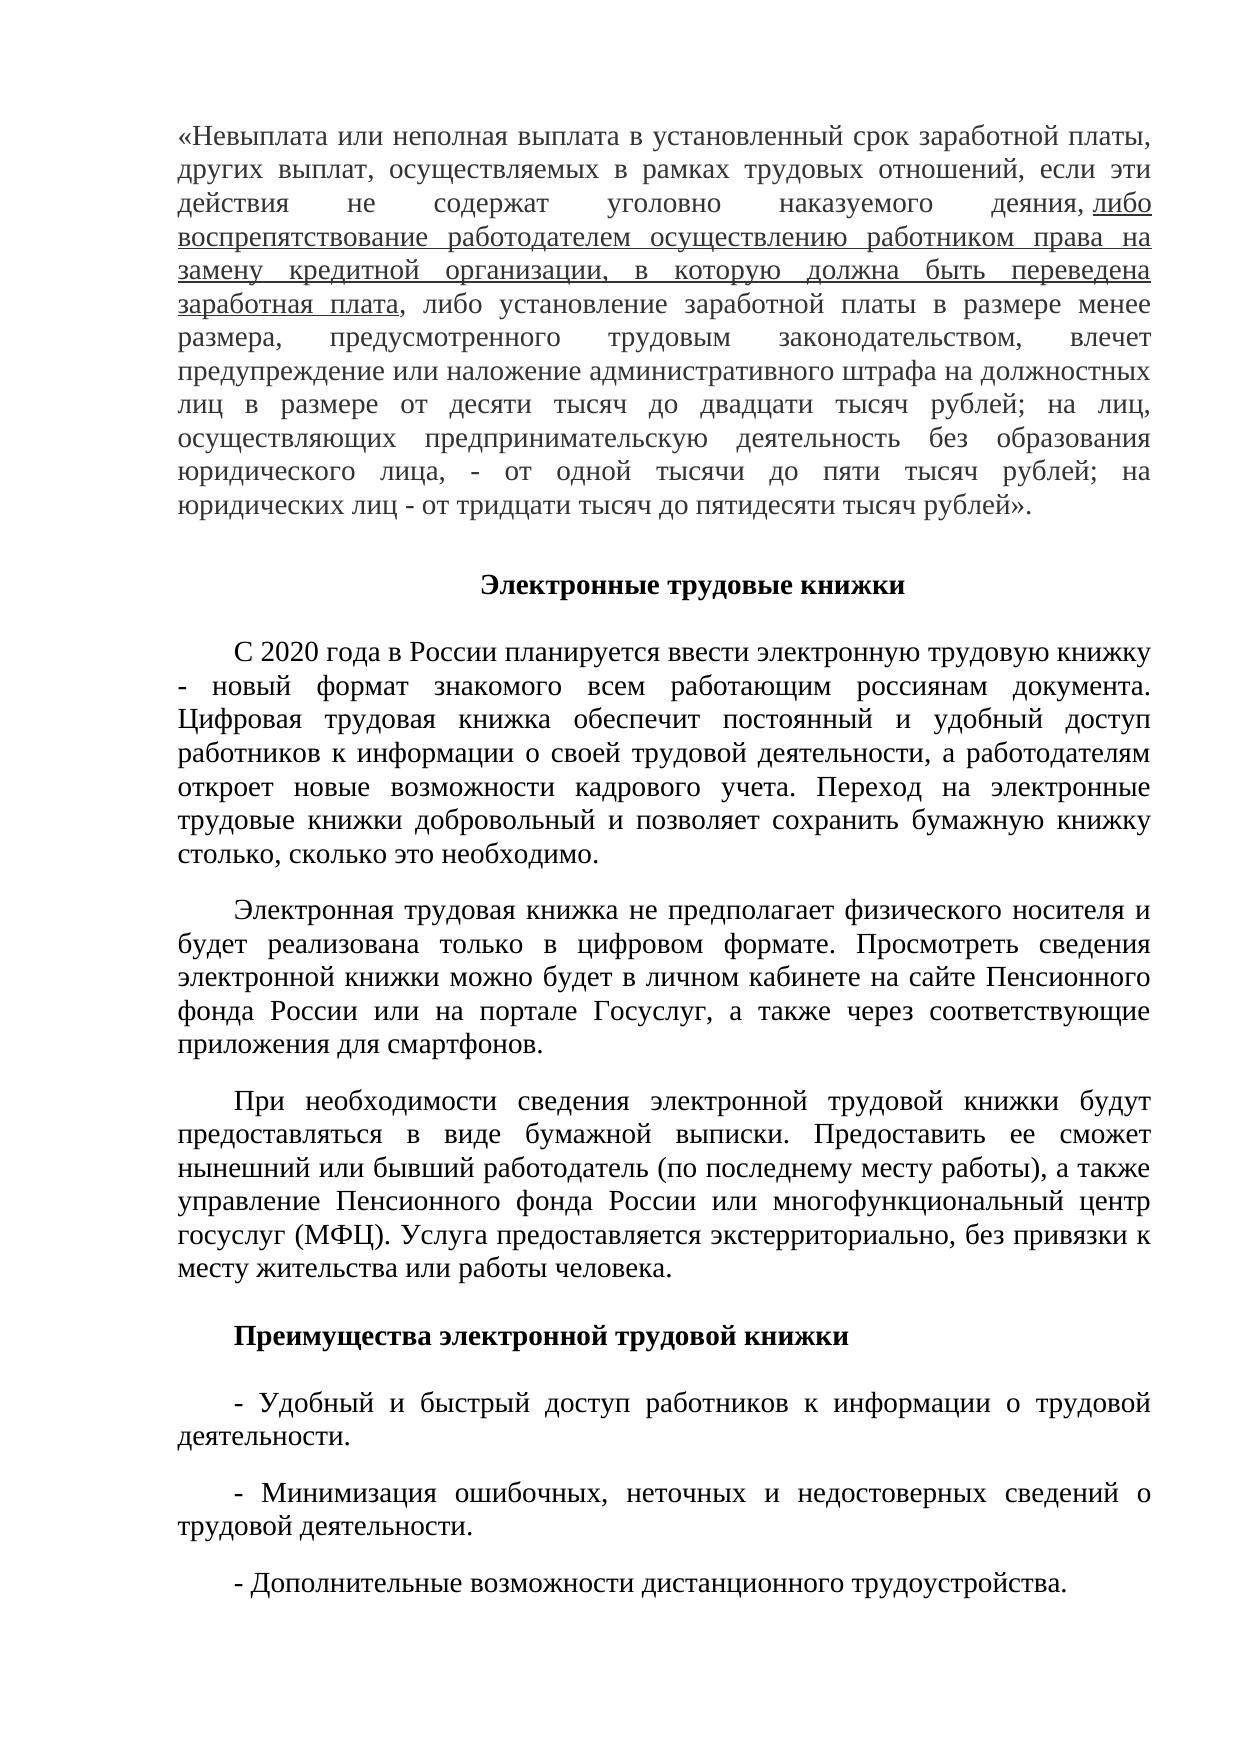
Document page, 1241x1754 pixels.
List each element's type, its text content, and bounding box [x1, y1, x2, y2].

text - Удобный и быстрый доступ работников к информации о трудовой деятельности. [177, 1385, 1152, 1452]
text С 2020 года в России планируется ввести электронную трудовую книжку - новый формат знакомого всем работающим россиянам документа. Цифровая трудовая книжка обеспечит постоянный и удобный доступ работников к информации о своей трудовой деятельности, а работодателям откроет новые возможности кадрового учета. Переход на электронные трудовые книжки добровольный и позволяет сохранить бумажную книжку столько, сколько это необходимо. [177, 634, 1152, 869]
text - Дополнительные возможности дистанционного трудоустройства. [177, 1565, 1152, 1598]
text Электронная трудовая книжка не предполагает физического носителя и будет реализована только в цифровом формате. Просмотреть сведения электронной книжки можно будет в личном кабинете на сайте Пенсионного фонда России или на портале Госуслуг, а также через соответствующие приложения для смартфонов. [177, 892, 1152, 1060]
text «Невыплата или неполная выплата в установленный срок заработной платы, других выплат, осуществляемых в рамках трудовых отношений, если эти действия не содержат уголовно наказуемого деяния, либо воспрепятствование работодателем осуществлению работником права на замену кредитной организации, в которую должна быть переведена заработная плата, либо установление заработной платы в размере менее размера, предусмотренного трудовым законодательством, влечет предупреждение или наложение административного штрафа на должностных лиц в размере от десяти тысяч до двадцати тысяч рублей; на лиц, осуществляющих предпринимательскую деятельность без образования юридического лица, - от одной тысячи до пяти тысяч рублей; на юридических лиц - от тридцати тысяч до пятидесяти тысяч рублей». [177, 249, 1152, 521]
text При необходимости сведения электронной трудовой книжки будут предоставляться в виде бумажной выписки. Предоставить ее сможет нынешний или бывший работодатель (по последнему месту работы), а также управление Пенсионного фонда России или многофункциональный центр госуслуг (МФЦ). Услуга предоставляется экстерриториально, без привязки к месту жительства или работы человека. [177, 1083, 1152, 1284]
text Электронные трудовые книжки [177, 567, 1152, 601]
text - Минимизация ошибочных, неточных и недостоверных сведений о трудовой деятельности. [177, 1475, 1152, 1542]
text Преимущества электронной трудовой книжки [177, 1318, 1152, 1351]
text «Невыплата или неполная выплата в установленный срок заработной платы, других выплат, осуществляемых в рамках трудовых отношений, если эти действия не содержат уголовно наказуемого деяния, либо воспрепятствование работодателем осуществлению работником права на замену кредитной организации, в которую должна быть переведена заработная плата, либо установление заработной платы в размере менее размера, предусмотренного трудовым законодательством, влечет предупреждение или наложение административного штрафа на должностных лиц в размере от десяти тысяч до двадцати тысяч рублей; на лиц, осуществляющих предпринимательскую деятельность без образования юридического лица, - от одной тысячи до пяти тысяч рублей; на юридических лиц - от тридцати тысяч до пятидесяти тысяч рублей». [177, 118, 1152, 248]
